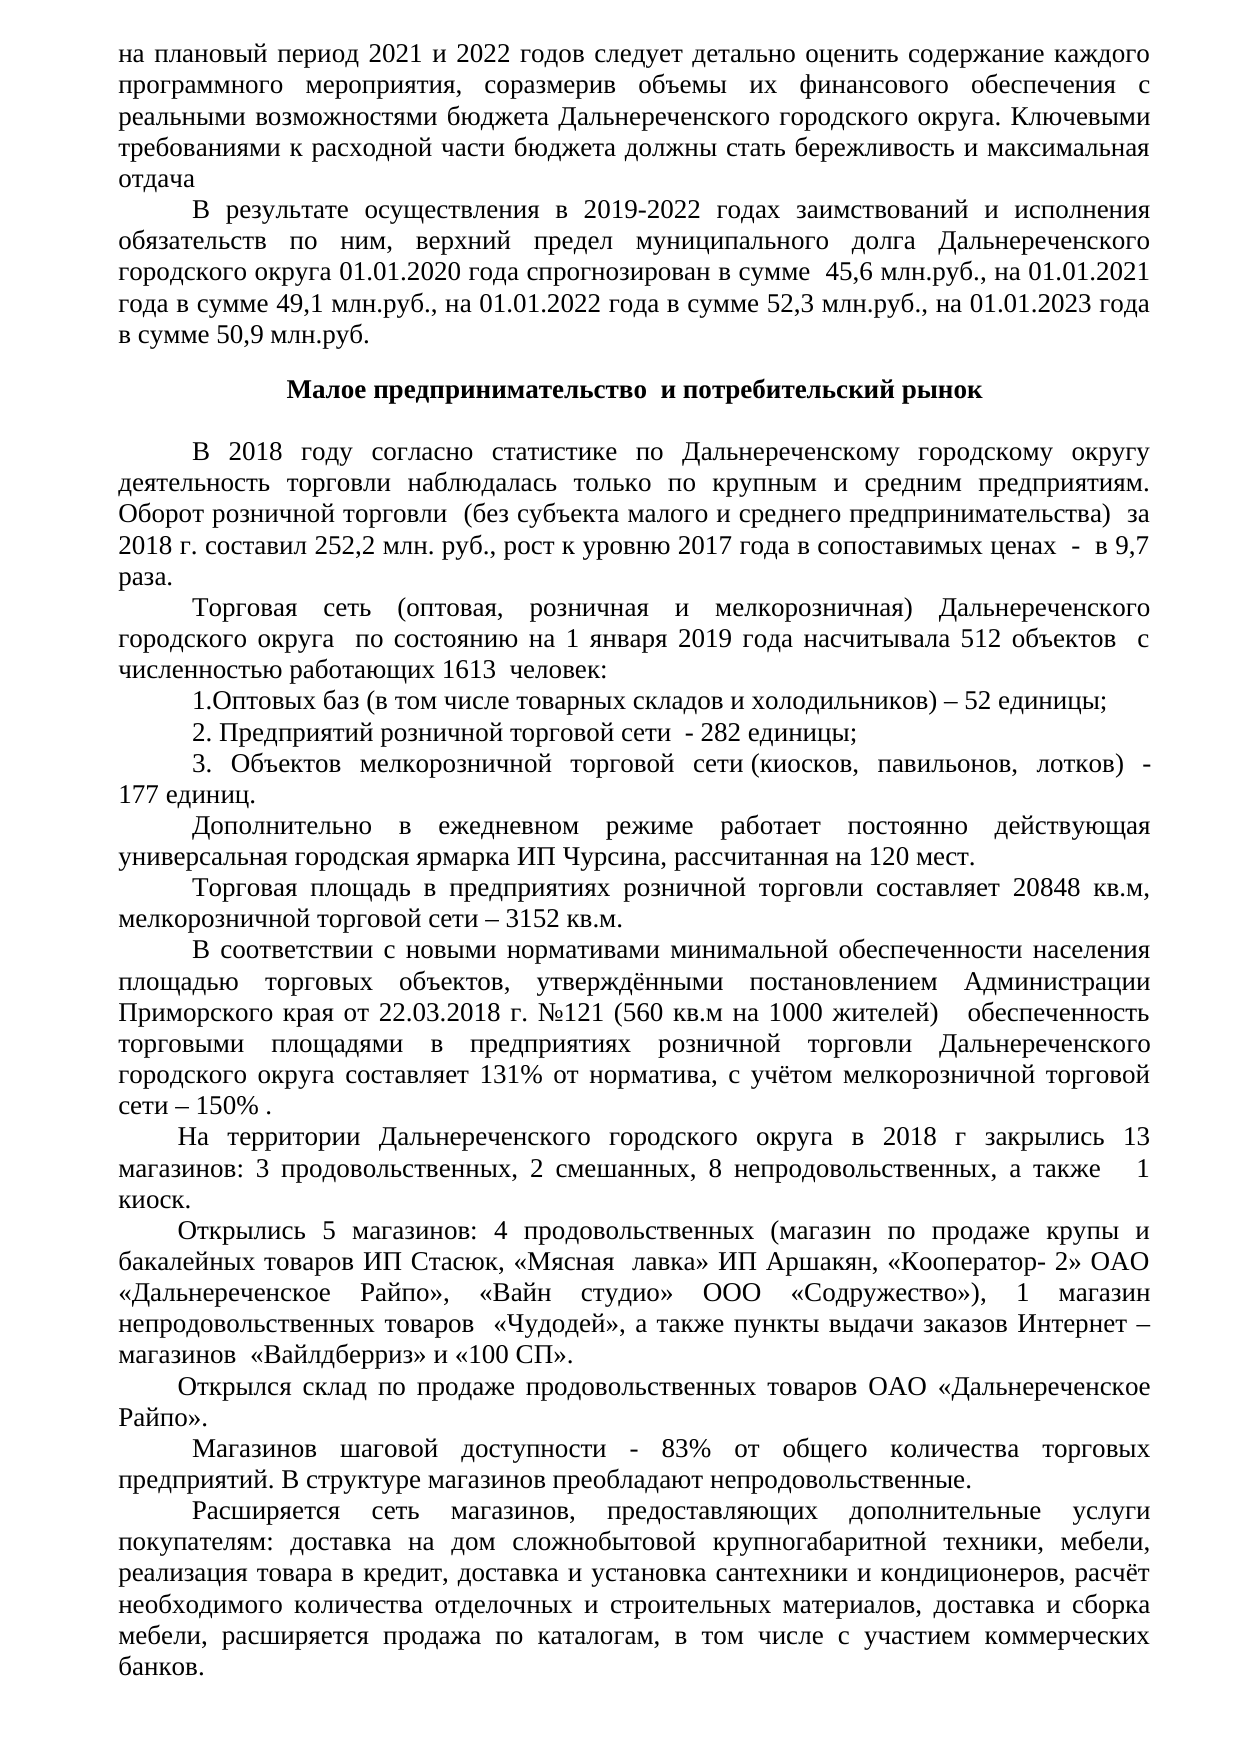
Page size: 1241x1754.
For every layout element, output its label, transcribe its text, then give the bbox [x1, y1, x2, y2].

text Открылись 5 магазинов: 4 продовольственных (магазин по продаже крупы и бакалейных товаров ИП Стасюк, «Мясная лавка» ИП Аршакян, «Кооператор- 2» ОАО «Дальнереченское Райпо», «Вайн студио» ООО «Содружество»), 1 магазин непродовольственных товаров «Чудодей», а также пункты выдачи заказов Интернет – магазинов «Вайлдберриз» и «100 СП». [118, 1214, 1152, 1370]
text 3. Объектов мелкорозничной торговой сети (киосков, павильонов, лотков) - 177 единиц. [118, 747, 1152, 809]
text Дополнительно в ежедневном режиме работает постоянно действующая универсальная городская ярмарка ИП Чурсина, рассчитанная на 120 мест. [118, 809, 1152, 871]
title 2. Предприятий розничной торговой сети - 282 единицы; [118, 716, 1152, 747]
text Открылся склад по продаже продовольственных товаров ОАО «Дальнереченское Райпо». [118, 1370, 1152, 1432]
text Торговая сеть (оптовая, розничная и мелкорозничная) Дальнереченского городского округа по состоянию на 1 января 2019 года насчитывала 512 объектов с численностью работающих 1613 человек: [118, 591, 1152, 684]
title Расширяется сеть магазинов, предоставляющих дополнительные услуги покупателям: доставка на дом сложнобытовой крупногабаритной техники, мебели, реализация товара в кредит, доставка и установка сантехники и кондиционеров, расчёт необходимого количества отделочных и строительных материалов, доставка и сборка мебели, расширяется продажа по каталогам, в том числе с участием коммерческих банков. [118, 1494, 1152, 1681]
text В соответствии с новыми нормативами минимальной обеспеченности населения площадью торговых объектов, утверждёнными постановлением Администрации Приморского края от 22.03.2018 г. №121 (560 кв.м на 1000 жителей) обеспеченность торговыми площадями в предприятиях розничной торговли Дальнереченского городского округа составляет 131% от норматива, с учётом мелкорозничной торговой сети – 150% . [118, 934, 1152, 1121]
title 1.Оптовых баз (в том числе товарных складов и холодильников) – 52 единицы; [118, 684, 1152, 716]
text В 2018 году согласно статистике по Дальнереченскому городскому округу деятельность торговли наблюдалась только по крупным и средним предприятиям. Оборот розничной торговли (без субъекта малого и среднего предпринимательства) за 2018 г. составил 252,2 млн. руб., рост к уровню 2017 года в сопоставимых ценах - в 9,7 раза. [118, 435, 1152, 591]
title Торговая площадь в предприятиях розничной торговли составляет 20848 кв.м, мелкорозничной торговой сети – 3152 кв.м. [118, 871, 1152, 934]
text Малое предпринимательство и потребительский рынок [118, 373, 1152, 404]
text В результате осуществления в 2019-2022 годах заимствований и исполнения обязательств по ним, верхний предел муниципального долга Дальнереченского городского округа 01.01.2020 года спрогнозирован в сумме 45,6 млн.руб., на 01.01.2021 года в сумме 49,1 млн.руб., на 01.01.2022 года в сумме 52,3 млн.руб., на 01.01.2023 года в сумме 50,9 млн.руб. [118, 193, 1152, 349]
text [118, 37, 1152, 193]
text На территории Дальнереченского городского округа в 2018 г закрылись 13 магазинов: 3 продовольственных, 2 смешанных, 8 непродовольственных, а также 1 киоск. [118, 1121, 1152, 1214]
text Магазинов шаговой доступности - 83% от общего количества торговых предприятий. В структуре магазинов преобладают непродовольственные. [118, 1432, 1152, 1494]
